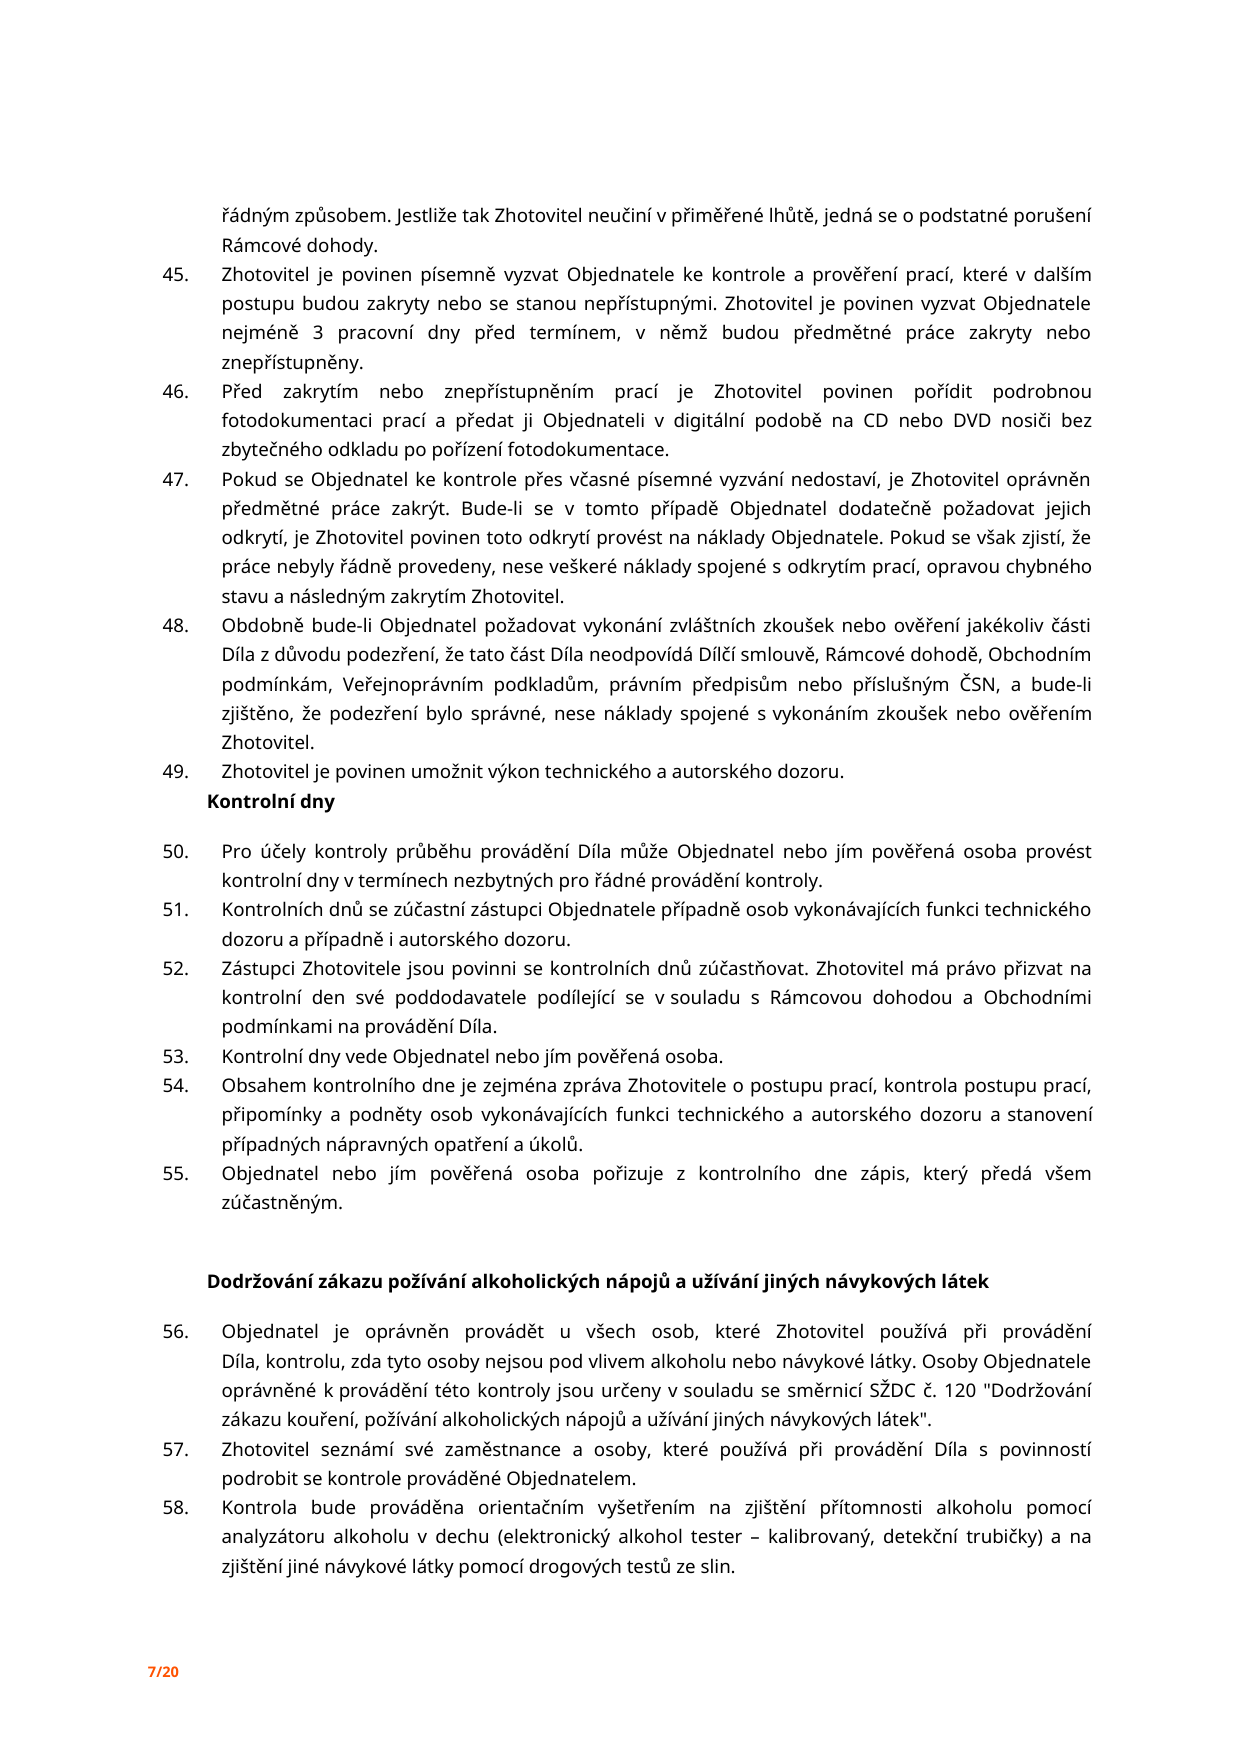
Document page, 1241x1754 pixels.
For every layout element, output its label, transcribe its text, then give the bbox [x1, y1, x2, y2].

list Kontrola bude prováděna orientačním vyšetřením na zjištění přítomnosti alkoholu pomocí analyzátoru alkoholu v dechu (elektronický alkohol tester – kalibrovaný, detekční trubičky) a na zjištění jiné návykové látky pomocí drogových testů ze slin. [162, 1494, 1093, 1578]
list Objednatel nebo jím pověřená osoba pořizuje z kontrolního dne zápis, který předá všem zúčastněným. [162, 1160, 1093, 1215]
text Kontrolní dny [207, 788, 1093, 813]
list Kontrolní dny vede Objednatel nebo jím pověřená osoba. [162, 1043, 1093, 1068]
list Pro účely kontroly průběhu provádění Díla může Objednatel nebo jím pověřená osoba provést kontrolní dny v termínech nezbytných pro řádné provádění kontroly. [162, 838, 1093, 893]
list Zástupci Zhotovitele jsou povinni se kontrolních dnů zúčastňovat. Zhotovitel má právo přizvat na kontrolní den své poddodavatele podílející se v souladu s Rámcovou dohodou a Obchodními podmínkami na provádění Díla. [162, 955, 1093, 1039]
list Zhotovitel je povinen písemně vyzvat Objednatele ke kontrole a prověření prací, které v dalším postupu budou zakryty nebo se stanou nepřístupnými. Zhotovitel je povinen vyzvat Objednatele nejméně 3 pracovní dny před termínem, v němž budou předmětné práce zakryty nebo znepřístupněny. [162, 261, 1093, 374]
list Obdobně bude-li Objednatel požadovat vykonání zvláštních zkoušek nebo ověření jakékoliv části Díla z důvodu podezření, že tato část Díla neodpovídá Dílčí smlouvě, Rámcové dohodě, Obchodním podmínkám, Veřejnoprávním podkladům, právním předpisům nebo příslušným ČSN, a bude-li zjištěno, že podezření bylo správné, nese náklady spojené s vykonáním zkoušek nebo ověřením Zhotovitel. [162, 612, 1093, 755]
list Obsahem kontrolního dne je zejména zpráva Zhotovitele o postupu prací, kontrola postupu prací, připomínky a podněty osob vykonávajících funkci technického a autorského dozoru a stanovení případných nápravných opatření a úkolů. [162, 1072, 1093, 1156]
list Zhotovitel je povinen umožnit výkon technického a autorského dozoru. [162, 759, 1093, 784]
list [162, 203, 1093, 257]
text Dodržování zákazu požívání alkoholických nápojů a užívání jiných návykových látek [207, 1269, 1093, 1294]
list Pokud se Objednatel ke kontrole přes včasné písemné vyzvání nedostaví, je Zhotovitel oprávněn předmětné práce zakrýt. Bude-li se v tomto případě Objednatel dodatečně požadovat jejich odkrytí, je Zhotovitel povinen toto odkrytí provést na náklady Objednatele. Pokud se však zjistí, že práce nebyly řádně provedeny, nese veškeré náklady spojené s odkrytím prací, opravou chybného stavu a následným zakrytím Zhotovitel. [162, 466, 1093, 609]
list Zhotovitel seznámí své zaměstnance a osoby, které používá při provádění Díla s povinností podrobit se kontrole prováděné Objednatelem. [162, 1436, 1093, 1491]
list Objednatel je oprávněn provádět u všech osob, které Zhotovitel používá při provádění Díla, kontrolu, zda tyto osoby nejsou pod vlivem alkoholu nebo návykové látky. Osoby Objednatele oprávněné k provádění této kontroly jsou určeny v souladu se směrnicí SŽDC č. 120 "Dodržování zákazu kouření, požívání alkoholických nápojů a užívání jiných návykových látek". [162, 1319, 1093, 1432]
list Kontrolních dnů se zúčastní zástupci Objednatele případně osob vykonávajících funkci technického dozoru a případně i autorského dozoru. [162, 897, 1093, 951]
list Před zakrytím nebo znepřístupněním prací je Zhotovitel povinen pořídit podrobnou fotodokumentaci prací a předat ji Objednateli v digitální podobě na CD nebo DVD nosiči bez zbytečného odkladu po pořízení fotodokumentace. [162, 378, 1093, 462]
